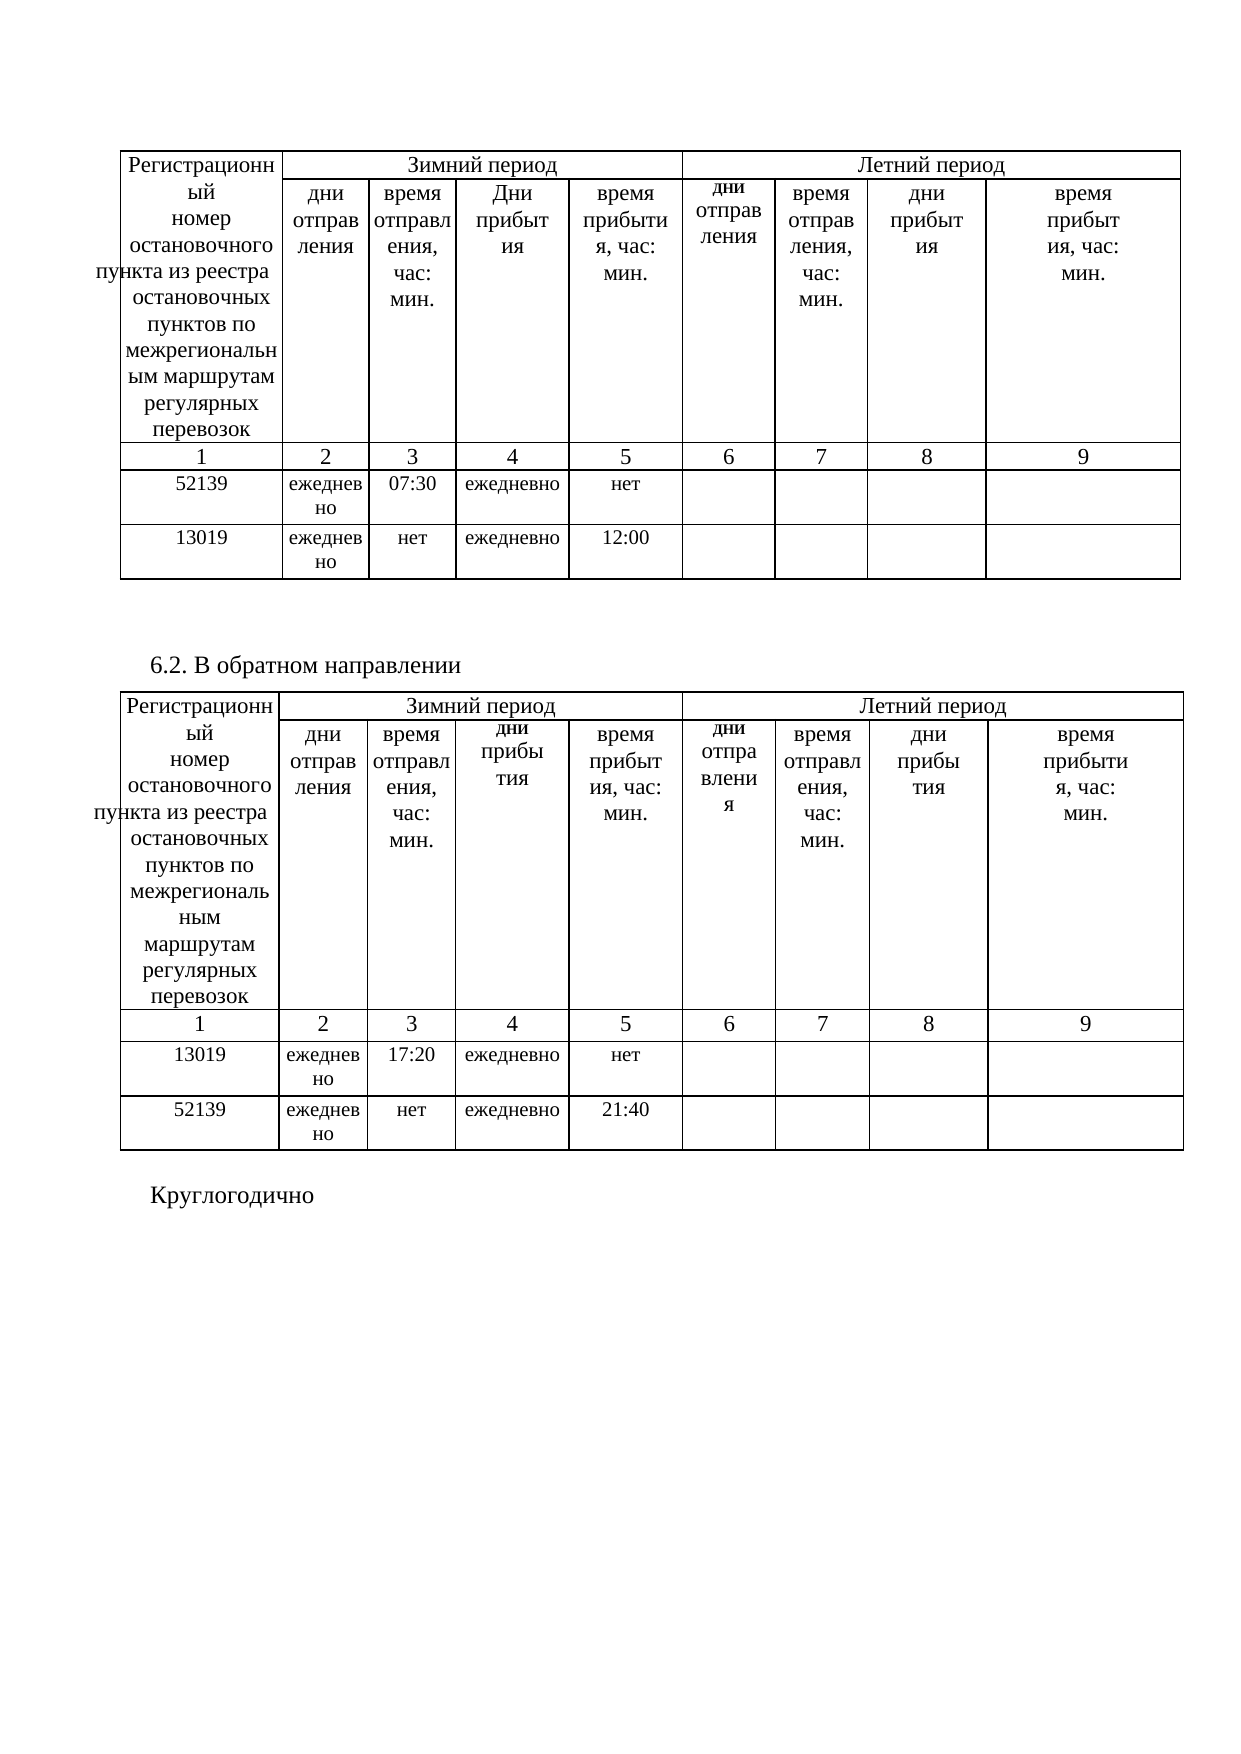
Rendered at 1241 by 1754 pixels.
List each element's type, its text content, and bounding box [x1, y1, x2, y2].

table_cell время прибыти я, час: мин. [989, 721, 1183, 1009]
table_cell 5 [570, 443, 682, 469]
table_cell 7 [776, 443, 867, 469]
table_cell ежедневно [457, 525, 568, 578]
table_cell время отправл ения, час: мин. [368, 721, 455, 1009]
table_cell [683, 1097, 775, 1149]
text Круглогодично [150, 1180, 1090, 1208]
table_header Зимний период [283, 152, 682, 178]
table_cell 3 [368, 1010, 455, 1041]
table_cell дни отправ ления [283, 180, 368, 441]
table_cell время отправ ления, час: мин. [776, 180, 867, 441]
table_cell 13019 [121, 525, 282, 578]
table_cell [987, 471, 1180, 524]
table_cell 8 [868, 443, 985, 469]
table_cell [776, 471, 867, 524]
table_header Летний период [683, 152, 1180, 178]
table_cell 6 [683, 443, 774, 469]
table_cell дни прибы тия [870, 721, 987, 1009]
table_cell [683, 525, 774, 578]
table_cell 4 [457, 443, 568, 469]
table_cell [989, 1097, 1183, 1149]
table_cell ДНИ отправ ления [683, 180, 774, 441]
table_header Зимний период [280, 693, 682, 719]
table_cell Дни прибыт ия [457, 180, 568, 441]
table_cell [989, 1042, 1183, 1095]
table_header Регистрационный номер остановочного пункта из реестра остановочных пунктов по межрегиональным маршрутам регулярных перевозок [121, 152, 282, 441]
table_cell 8 [870, 1010, 987, 1041]
table_cell нет [570, 1042, 682, 1095]
table_cell ежедневно [283, 525, 368, 578]
table_cell ежедневно [456, 1097, 568, 1149]
table_cell ДНИ отпра влени я [683, 721, 775, 1009]
table_header Регистрационный номер остановочного пункта из реестра остановочных пунктов по межрегиональным маршрутам регулярных перевозок [121, 693, 278, 1009]
table_cell ДНИ прибы тия [456, 721, 568, 1009]
table_cell нет [570, 471, 682, 524]
table_cell 1 [121, 443, 282, 469]
table_cell [870, 1042, 987, 1095]
table_cell [870, 1097, 987, 1149]
table_cell 52139 [121, 1097, 278, 1149]
table_cell [776, 1097, 869, 1149]
table_cell 13019 [121, 1042, 278, 1095]
table_cell ежедневно [280, 1097, 367, 1149]
table_cell [683, 1042, 775, 1095]
table_cell [868, 525, 985, 578]
table_cell 21:40 [570, 1097, 682, 1149]
table_cell 2 [283, 443, 368, 469]
table_header Летний период [683, 693, 1183, 719]
table_cell 4 [456, 1010, 568, 1041]
table_cell нет [368, 1097, 455, 1149]
table_cell 3 [370, 443, 455, 469]
table_cell 1 [121, 1010, 278, 1041]
table_cell 6 [683, 1010, 775, 1041]
table_cell дни прибыт ия [868, 180, 985, 441]
table_cell время отправл ения, час: мин. [370, 180, 455, 441]
table_cell нет [370, 525, 455, 578]
table_cell [776, 1042, 869, 1095]
table_cell 2 [280, 1010, 367, 1041]
table_cell время прибыт ия, час: мин. [987, 180, 1180, 441]
table_cell время прибыт ия, час: мин. [570, 721, 682, 1009]
table_cell ежедневно [283, 471, 368, 524]
table_cell ежедневно [457, 471, 568, 524]
table_cell время прибыти я, час: мин. [570, 180, 682, 441]
table_cell ежедневно [456, 1042, 568, 1095]
table_cell [776, 525, 867, 578]
table_cell 07:30 [370, 471, 455, 524]
table_cell 9 [989, 1010, 1183, 1041]
table_cell 12:00 [570, 525, 682, 578]
table_cell 17:20 [368, 1042, 455, 1095]
table_cell [987, 525, 1180, 578]
table_cell [683, 471, 774, 524]
table_cell дни отправ ления [280, 721, 367, 1009]
table_cell 52139 [121, 471, 282, 524]
table_cell время отправл ения, час: мин. [776, 721, 869, 1009]
text 6.2. В обратном направлении [150, 650, 1090, 678]
table_cell ежедневно [280, 1042, 367, 1095]
table_cell 5 [570, 1010, 682, 1041]
table_cell [868, 471, 985, 524]
table_cell 9 [987, 443, 1180, 469]
table_cell 7 [776, 1010, 869, 1041]
